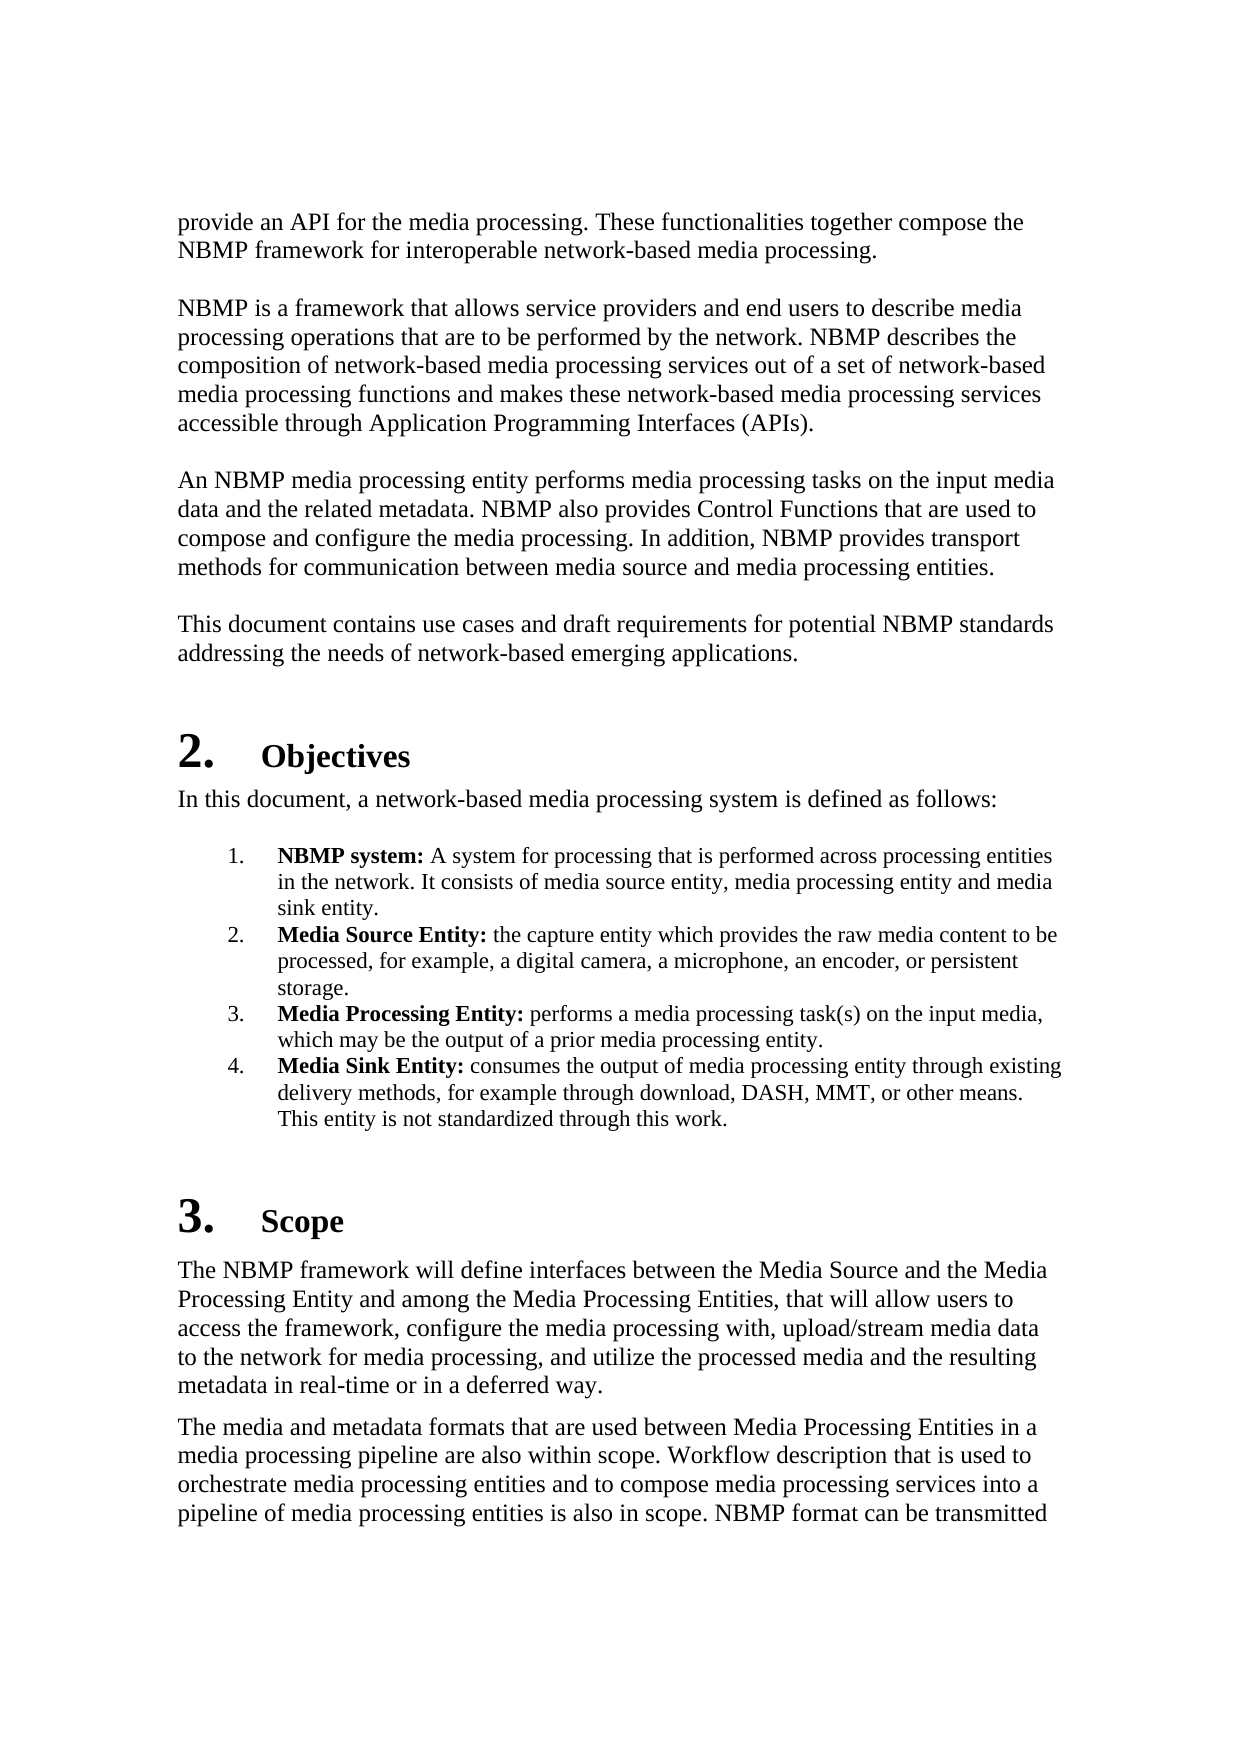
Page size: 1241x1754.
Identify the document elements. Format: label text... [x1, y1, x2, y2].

list Media Processing Entity: performs a media processing task(s) on the input media, which may be the output of a prior media processing entity. [227, 1000, 1063, 1053]
list Media Sink Entity: consumes the output of media processing entity through existing delivery methods, for example through download, DASH, MMT, or other means. This entity is not standardized through this work. [227, 1053, 1063, 1132]
list NBMP system: A system for processing that is performed across processing entities in the network. It consists of media source entity, media processing entity and media sink entity. [227, 842, 1063, 921]
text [177, 1412, 1063, 1527]
list Objectives [177, 721, 1063, 778]
list Media Source Entity: the capture entity which provides the raw media content to be processed, for example, a digital camera, a microphone, an encoder, or persistent storage. [227, 921, 1063, 1000]
text NBMP is a framework that allows service providers and end users to describe media processing operations that are to be performed by the network. NBMP describes the composition of network-based media processing services out of a set of network-based media processing functions and makes these network-based media processing services accessible through Application Programming Interfaces (APIs). [177, 293, 1063, 437]
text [177, 207, 1063, 264]
list Scope [177, 1185, 1063, 1243]
text In this document, a network-based media processing system is defined as follows: [177, 784, 1063, 813]
text An NBMP media processing entity performs media processing tasks on the input media data and the related metadata. NBMP also provides Control Functions that are used to compose and configure the media processing. In addition, NBMP provides transport methods for communication between media source and media processing entities. [177, 466, 1063, 581]
text This document contains use cases and draft requirements for potential NBMP standards addressing the needs of network-based emerging applications. [177, 609, 1063, 667]
text The NBMP framework will define interfaces between the Media Source and the Media Processing Entity and among the Media Processing Entities, that will allow users to access the framework, configure the media processing with, upload/stream media data to the network for media processing, and utilize the processed media and the resulting metadata in real-time or in a deferred way. [177, 1255, 1063, 1399]
